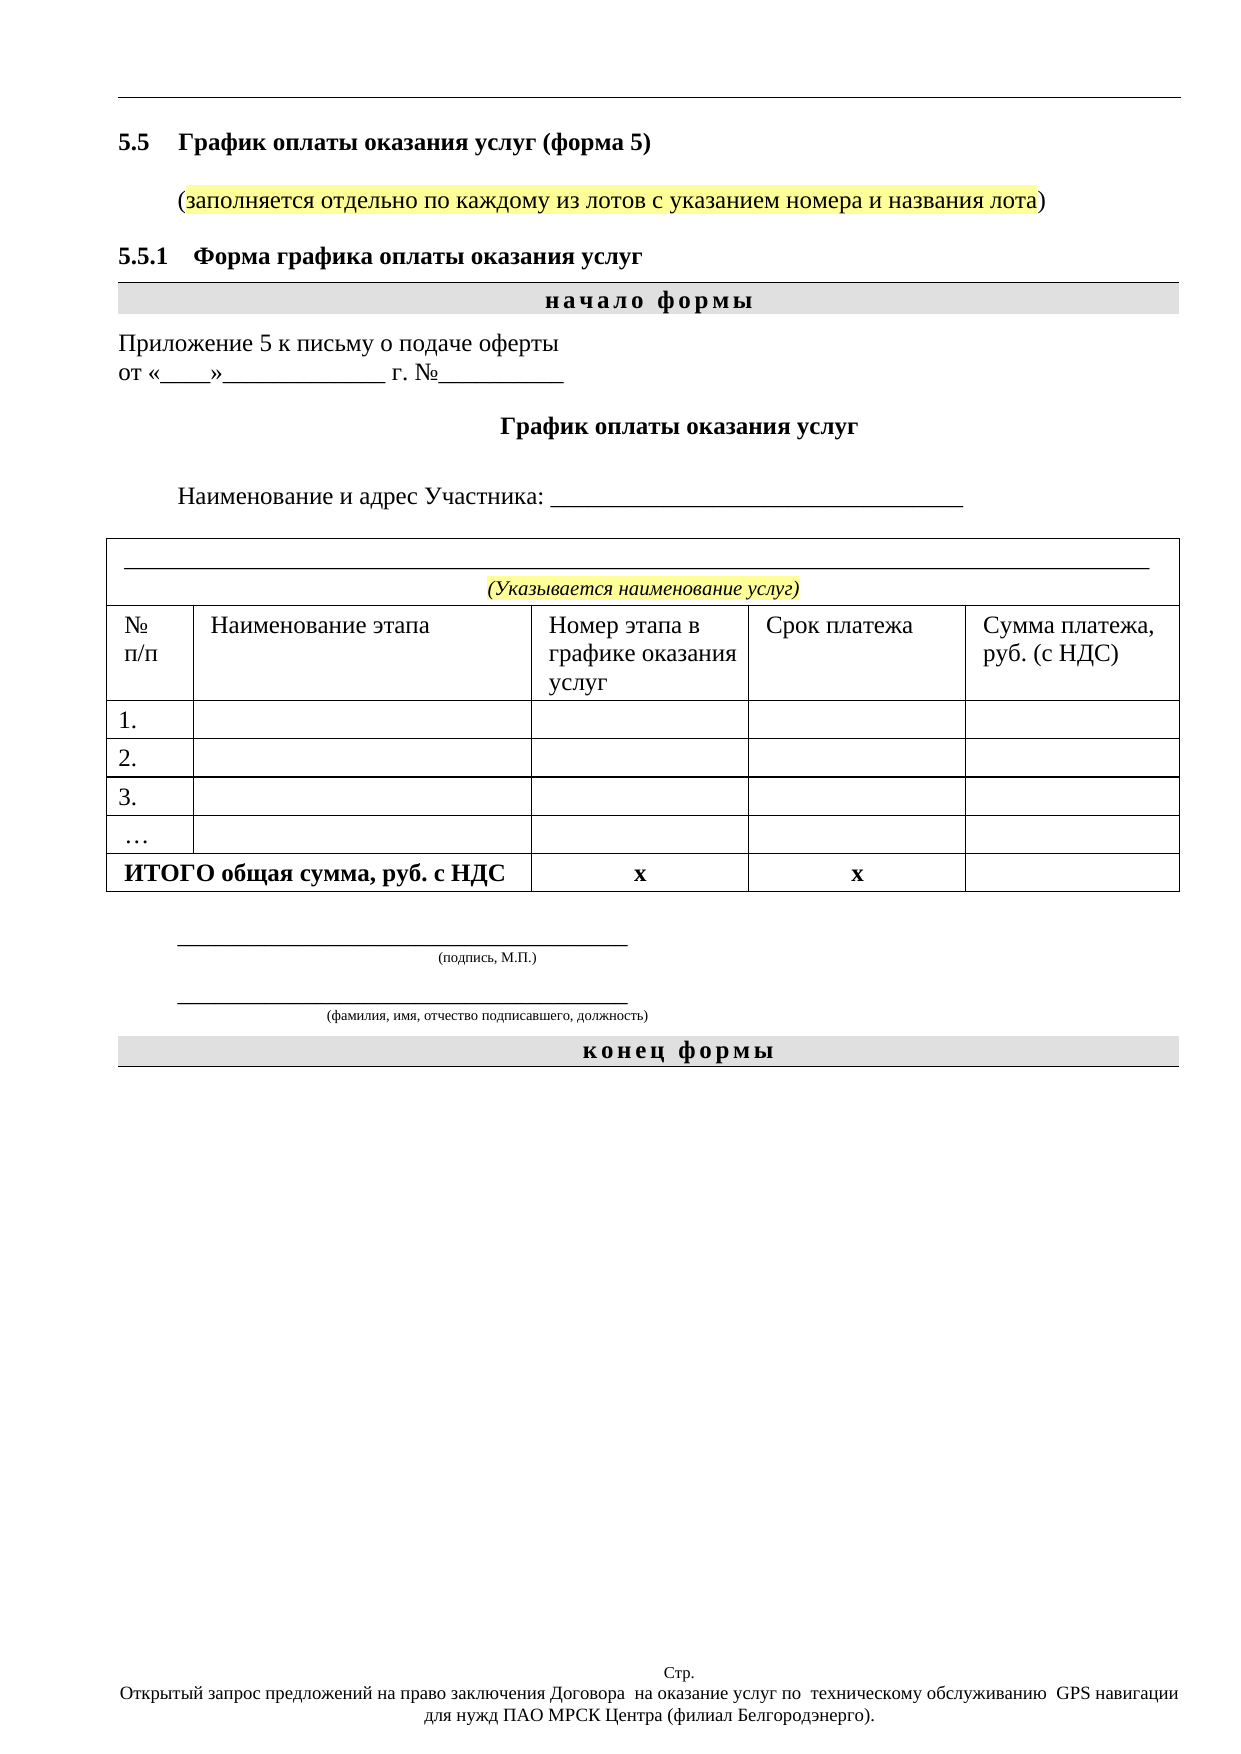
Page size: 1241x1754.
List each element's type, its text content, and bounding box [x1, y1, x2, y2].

table_cell [107, 701, 193, 738]
text начало формы [118, 283, 1179, 314]
text Приложение 5 к письму о подаче оферты от «____»_____________ г. №__________ [118, 328, 1181, 386]
text (фамилия, имя, отчество подписавшего, должность) [118, 1007, 797, 1036]
table_cell [107, 778, 193, 814]
table_cell [532, 739, 748, 776]
table_cell № п/п [107, 606, 193, 700]
table_cell [749, 778, 965, 814]
table_cell [966, 816, 1179, 853]
text ____________________________________ [118, 921, 1181, 949]
text График оплаты оказания услуг [118, 411, 1181, 439]
table_cell Наименование этапа [194, 606, 531, 700]
table_cell Сумма платежа, руб. (с НДС) [966, 606, 1179, 700]
table_cell [749, 739, 965, 776]
table_cell [966, 739, 1179, 776]
table_cell [107, 739, 193, 776]
table_cell [966, 778, 1179, 814]
table_cell ИТОГО общая сумма, руб. с НДС [107, 854, 531, 891]
table_cell Номер этапа в графике оказания услуг [532, 606, 748, 700]
table_cell [749, 816, 965, 853]
table_cell [194, 739, 531, 776]
table_cell [194, 701, 531, 738]
table_header __________________________________________________________________________________ (Указывается наименование услуг) [107, 539, 1179, 604]
table_cell [966, 701, 1179, 738]
table_cell х [749, 854, 965, 891]
table_cell х [532, 854, 748, 891]
subtitle Форма графика оплаты оказания услуг [118, 241, 1181, 269]
table_cell … [107, 816, 193, 853]
subtitle График оплаты оказания услуг (форма 5) [118, 127, 1181, 156]
table_cell [966, 854, 1179, 891]
table_cell [194, 816, 531, 853]
table_cell [532, 701, 748, 738]
text Наименование и адрес Участника: _________________________________ [118, 481, 1181, 509]
table_cell [532, 816, 748, 853]
text конец формы [118, 1036, 1179, 1066]
table_cell [194, 778, 531, 814]
table_cell [532, 778, 748, 814]
text (подпись, М.П.) [118, 949, 797, 978]
table_cell [749, 701, 965, 738]
text ____________________________________ [118, 978, 1181, 1007]
table_cell Срок платежа [749, 606, 965, 700]
